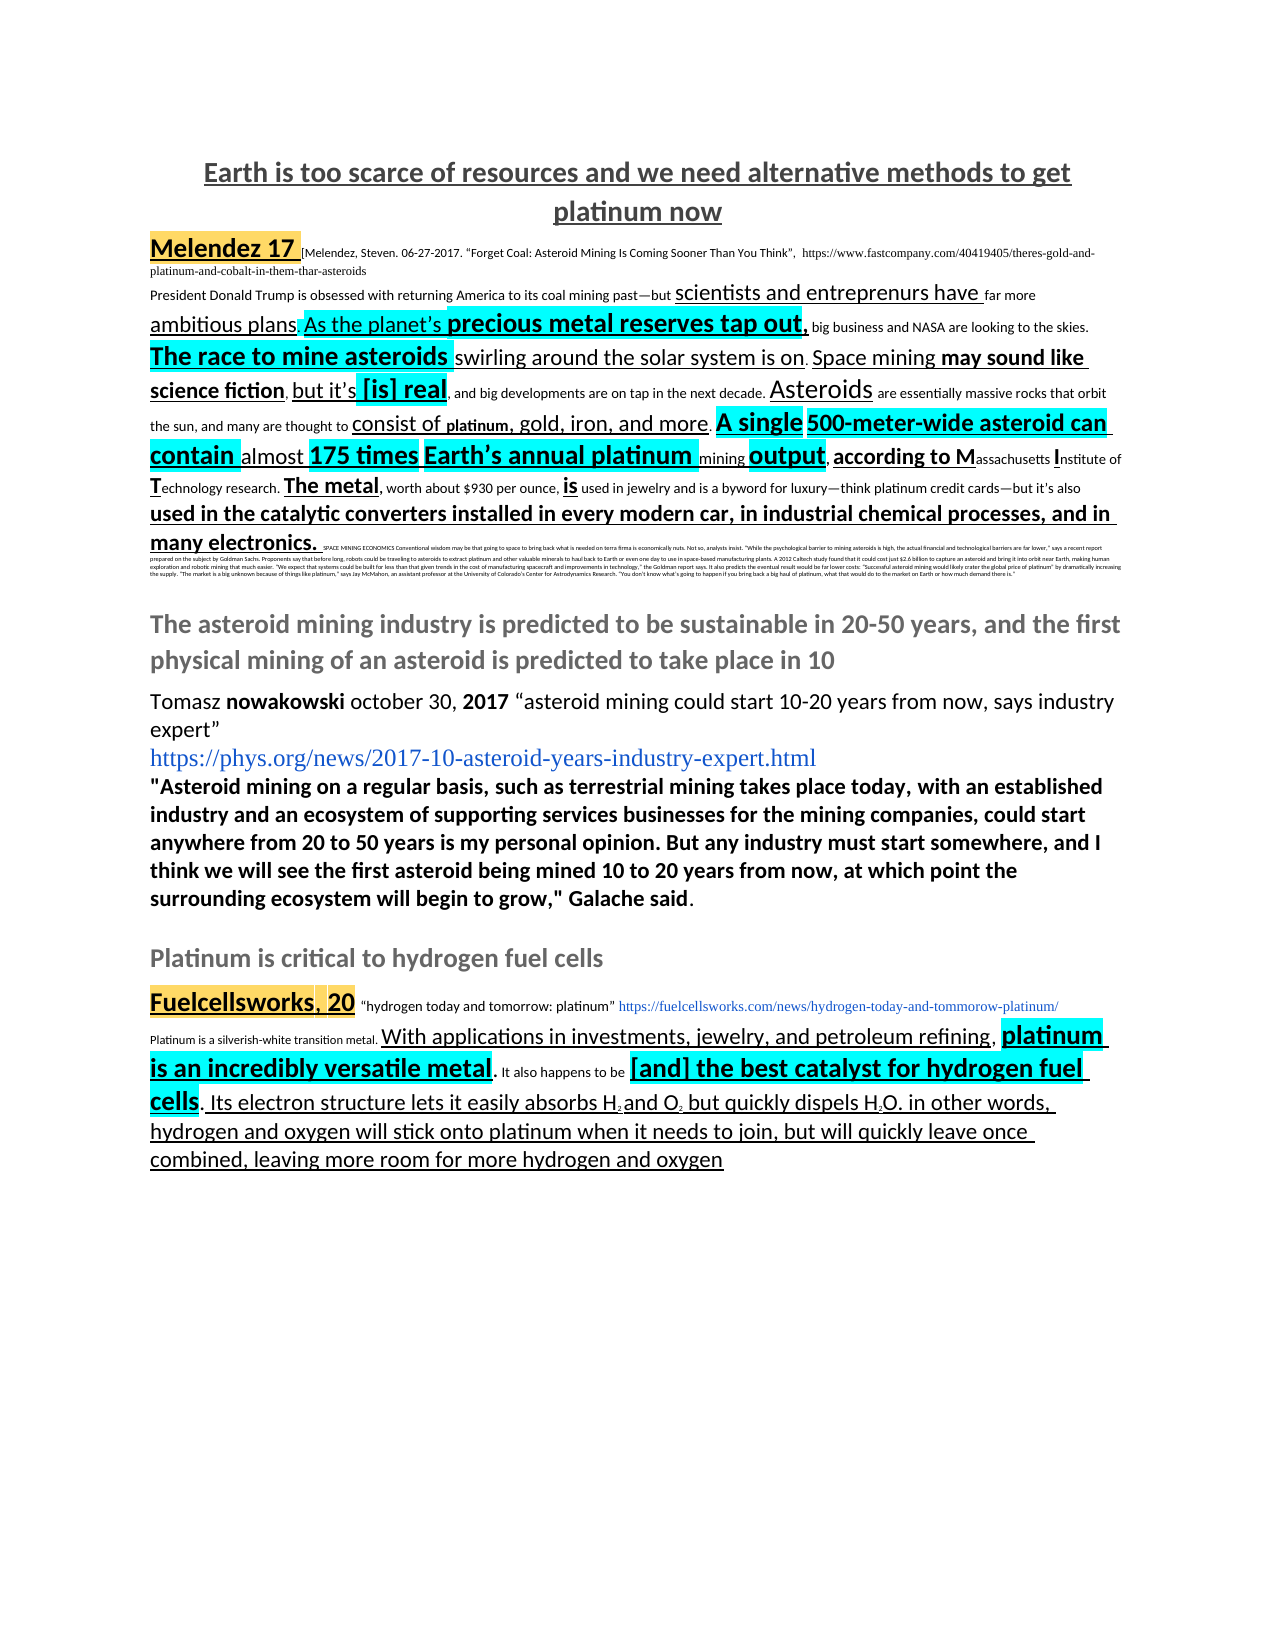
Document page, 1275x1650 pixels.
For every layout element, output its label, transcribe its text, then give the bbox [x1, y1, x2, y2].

text Tomasz nowakowski october 30, 2017 “asteroid mining could start 10-20 years from now, says industry expert” [150, 687, 1125, 743]
subtitle The asteroid mining industry is predicted to be sustainable in 20-50 years, and the first physical mining of an asteroid is predicted to take place in 10 [150, 608, 1125, 676]
text Fuelcellsworks, 20 “hydrogen today and tomorrow: platinum” https://fuelcellsworks.com/news/hydrogen-today-and-tommorow-platinum/ [355, 985, 1125, 1018]
text President Donald Trump is obsessed with returning America to its coal mining past—but scientists and entreprenurs have far more ambitious plans. As the planet’s precious metal reserves tap out, big business and NASA are looking to the skies. The race to mine asteroids swirling around the solar system is on. Space mining may sound like science fiction, but it’s [is] real, and big developments are on tap in the next decade. Asteroids are essentially massive rocks that orbit the sun, and many are thought to consist of platinum, gold, iron, and more. A single 500-meter-wide asteroid can contain almost 175 times Earth’s annual platinum mining output, according to Massachusetts Institute of Technology research. The metal, worth about $930 per ounce, is used in jewelry and is a byword for luxury—think platinum credit cards—but it’s also used in the catalytic converters installed in every modern car, in industrial chemical processes, and in many electronics. SPACE MINING ECONOMICS Conventional wisdom may be that going to space to bring back what is needed on terra firma is economically nuts. Not so, analysts insist. “While the psychological barrier to mining asteroids is high, the actual financial and technological barriers are far lower,” says a recent report prepared on the subject by Goldman Sachs. Proponents say that before long, robots could be traveling to asteroids to extract platinum and other valuable minerals to haul back to Earth or even one day to use in space-based manufacturing plants. A 2012 Caltech study found that it could cost just $2.6 billion to capture an asteroid and bring it into orbit near Earth, making human exploration and robotic mining that much easier. “We expect that systems could be built for less than that given trends in the cost of manufacturing spacecraft and improvements in technology,” the Goldman report says. It also predicts the eventual result would be far lower costs: “Successful asteroid mining would likely crater the global price of platinum” by dramatically increasing the supply. “The market is a big unknown because of things like platinum,” says Jay McMahon, an assistant professor at the University of Colorado’s Center for Astrodynamics Research. “You don’t know what’s going to happen if you bring back a big haul of platinum, what that would do to the market on Earth or how much demand there is.” [150, 278, 1125, 578]
text Platinum is a silverish-white transition metal. With applications in investments, jewelry, and petroleum refining, platinum is an incredibly versatile metal. It also happens to be [and] the best catalyst for hydrogen fuel cells. Its electron structure lets it easily absorbs H2 and O2 but quickly dispels H2O. in other words, hydrogen and oxygen will stick onto platinum when it needs to join, but will quickly leave once combined, leaving more room for more hydrogen and oxygen [150, 1018, 1125, 1173]
subtitle Platinum is critical to hydrogen fuel cells [150, 941, 1125, 974]
text "Asteroid mining on a regular basis, such as terrestrial mining takes place today, with an established industry and an ecosystem of supporting services businesses for the mining companies, could start anywhere from 20 to 50 years is my personal opinion. But any industry must start somewhere, and I think we will see the first asteroid being mined 10 to 20 years from now, at which point the surrounding ecosystem will begin to grow," Galache said. [150, 772, 1125, 912]
text Melendez 17 [Melendez, Steven. 06-27-2017. “Forget Coal: Asteroid Mining Is Coming Sooner Than You Think”, https://www.fastcompany.com/40419405/theres-gold-and-platinum-and-cobalt-in-them-thar-asteroids [150, 231, 1125, 278]
text https://phys.org/news/2017-10-asteroid-years-industry-expert.html [150, 743, 1125, 772]
subtitle Earth is too scarce of resources and we need alternative methods to get platinum now [150, 154, 1125, 228]
